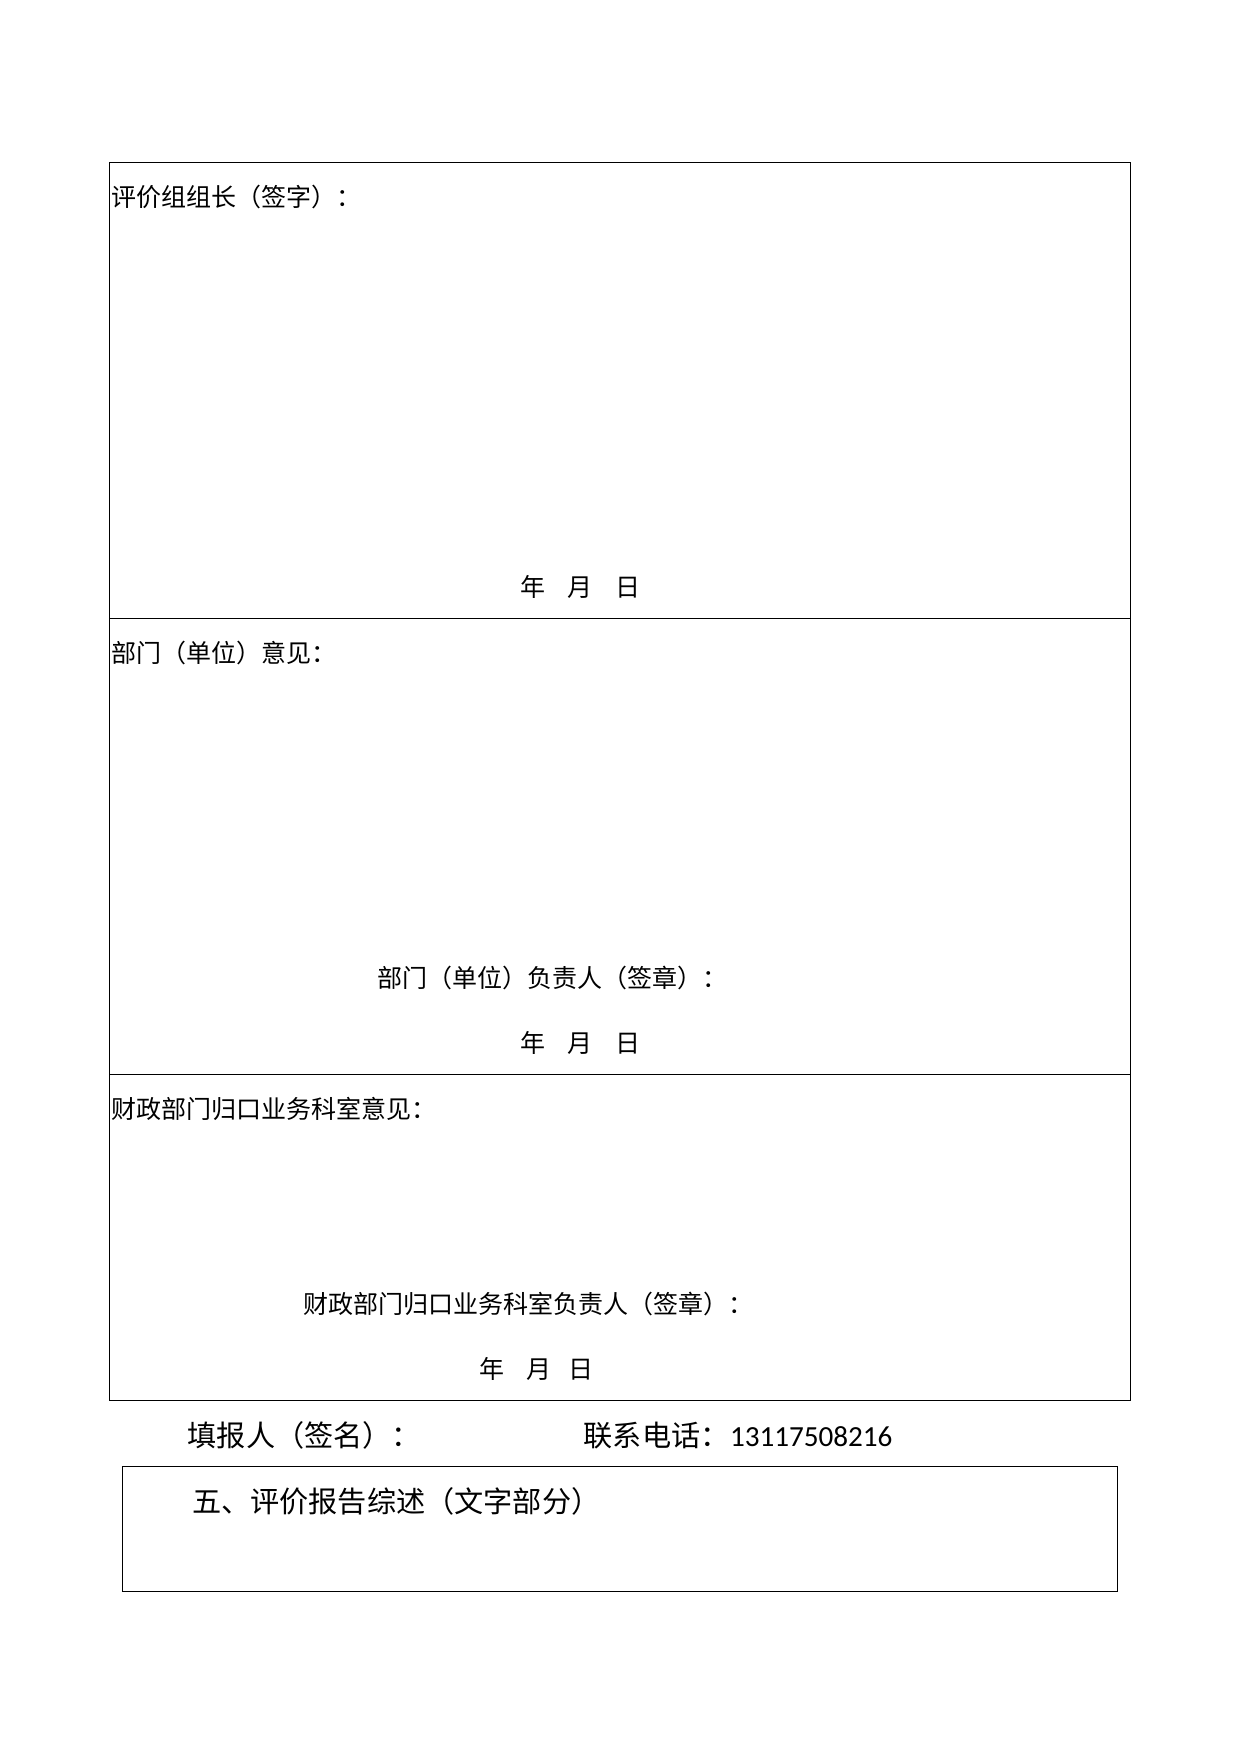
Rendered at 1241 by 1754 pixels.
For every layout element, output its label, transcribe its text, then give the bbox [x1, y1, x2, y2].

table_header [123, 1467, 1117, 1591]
table_cell 财政部门归口业务科室意见： 财政部门归口业务科室负责人（签章）： 年 月 日 [110, 1075, 1130, 1400]
table_cell 部门（单位）意见： 部门（单位）负责人（签章）： 年 月 日 [110, 619, 1130, 1074]
text 填报人（签名）： 联系电话：13117508216 [187, 1401, 1053, 1466]
table_cell 评价组组长（签字）： 年 月 日 [110, 163, 1130, 618]
